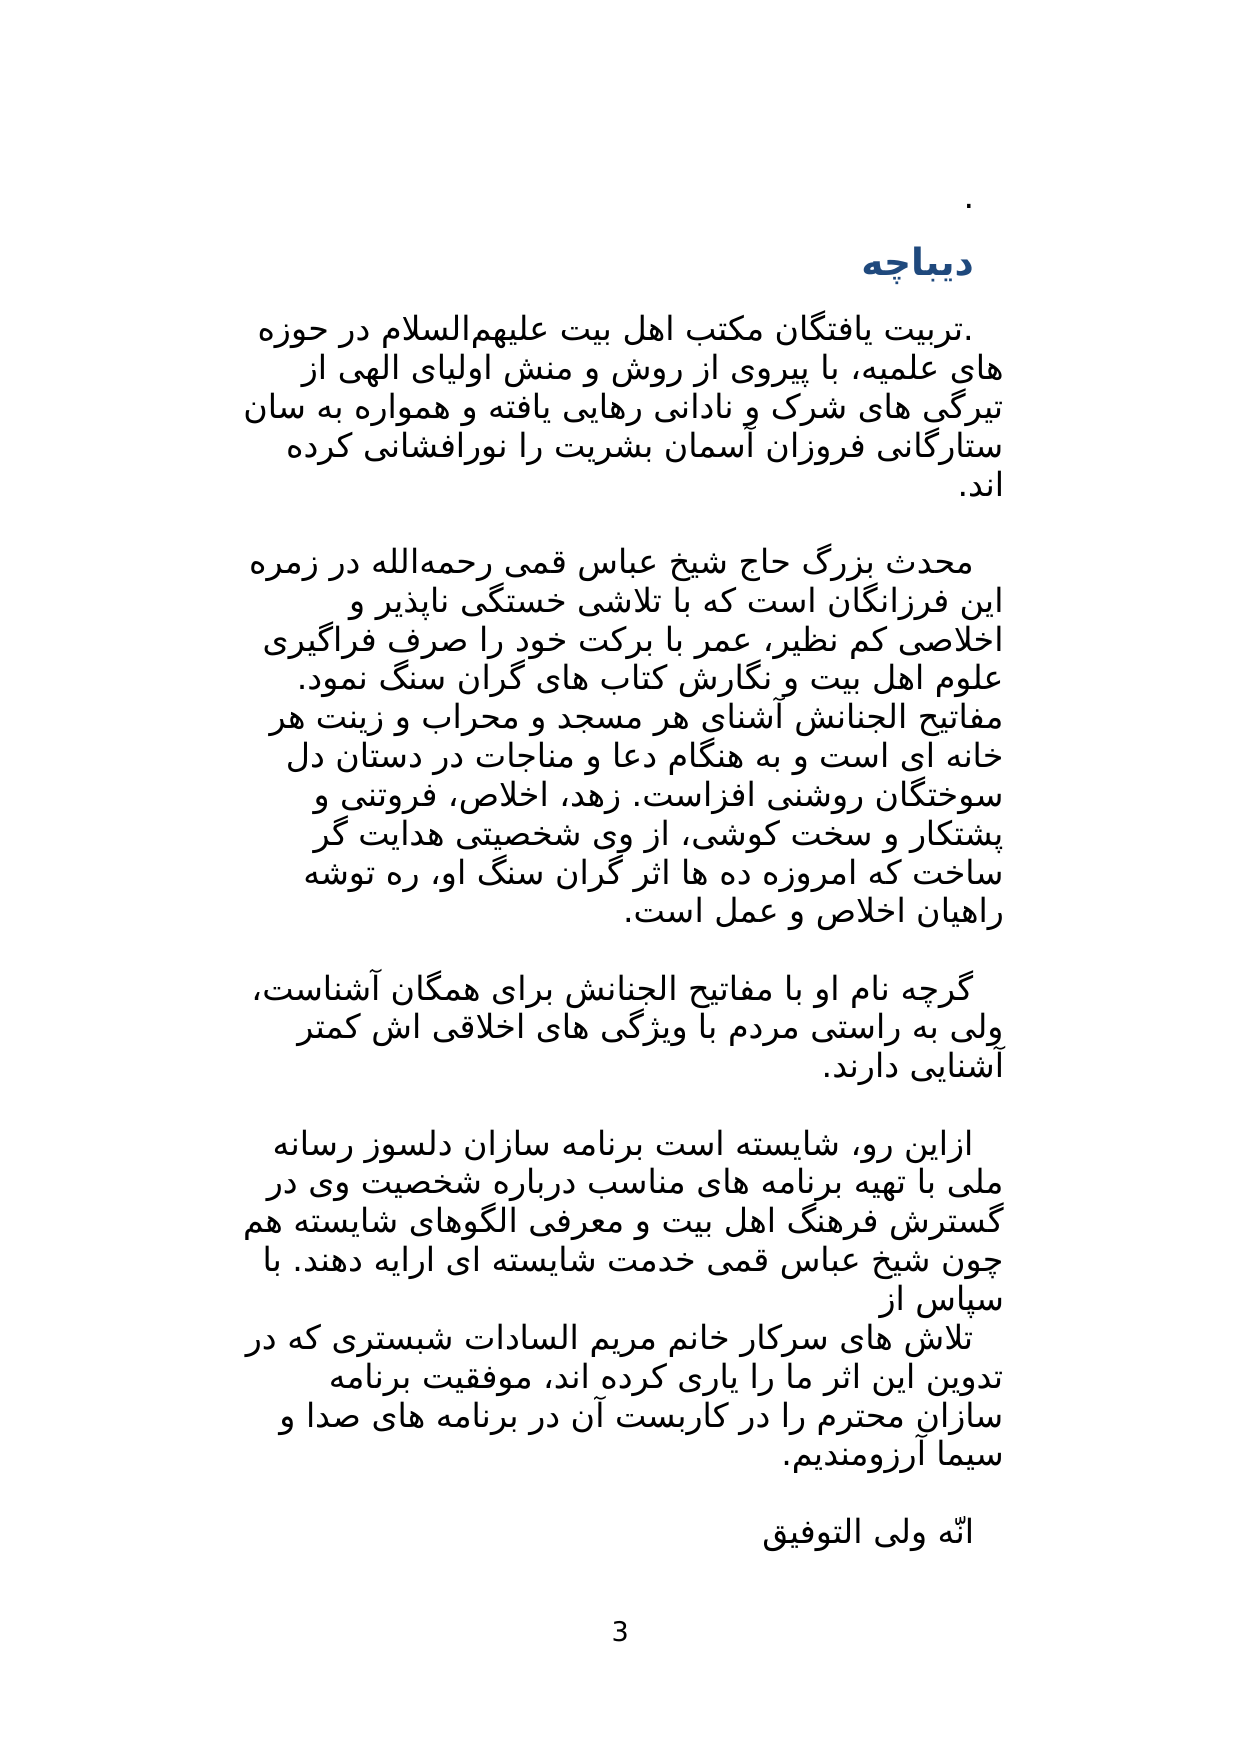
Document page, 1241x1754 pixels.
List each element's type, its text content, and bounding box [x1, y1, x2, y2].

text .تربیت یافتگان مکتب اهل بیت عليهم‌السلام در حوزه های علمیه، با پیروی از روش و منش اولیای الهی از تیرگی های شرک و نادانی رهایی یافته و همواره به سان ستارگانی فروزان آسمان بشریت را نورافشانی کرده اند. [236, 310, 1004, 504]
text تلاش های سرکار خانم مریم السادات شبستری که در تدوین این اثر ما را یاری کرده اند، موفقیت برنامه سازان محترم را در کاربست آن در برنامه های صدا و سیما آرزومندیم. [236, 1318, 1004, 1474]
text گرچه نام او با مفاتیح الجنانش برای همگان آشناست، ولی به راستی مردم با ویژگی های اخلاقی اش کمتر آشنایی دارند. [236, 969, 1004, 1086]
text ازاین رو، شایسته است برنامه سازان دلسوز رسانه ملی با تهیه برنامه های مناسب درباره شخصیت وی در گسترش فرهنگ اهل بیت و معرفی الگوهای شایسته هم چون شیخ عباس قمی خدمت شایسته ای ارایه دهند. با سپاس از [236, 1124, 1004, 1318]
text محدث بزرگ حاج شیخ عباس قمی رحمه‌الله در زمره این فرزانگان است که با تلاشی خستگی ناپذیر و اخلاصی کم نظیر، عمر با برکت خود را صرف فراگیری علوم اهل بیت و نگارش کتاب های گران سنگ نمود. مفاتیح الجنانش آشنای هر مسجد و محراب و زینت هر خانه ای است و به هنگام دعا و مناجات در دستان دل سوختگان روشنی افزاست. زهد، اخلاص، فروتنی و پشتکار و سخت کوشی، از وی شخصیتی هدایت گر ساخت که امروزه ده ها اثر گران سنگ او، ره توشه راهیان اخلاص و عمل است. [236, 542, 1004, 931]
subtitle دیباچه [236, 241, 1004, 285]
text انّه ولی التوفیق [236, 1512, 1004, 1551]
text . [236, 177, 1004, 216]
